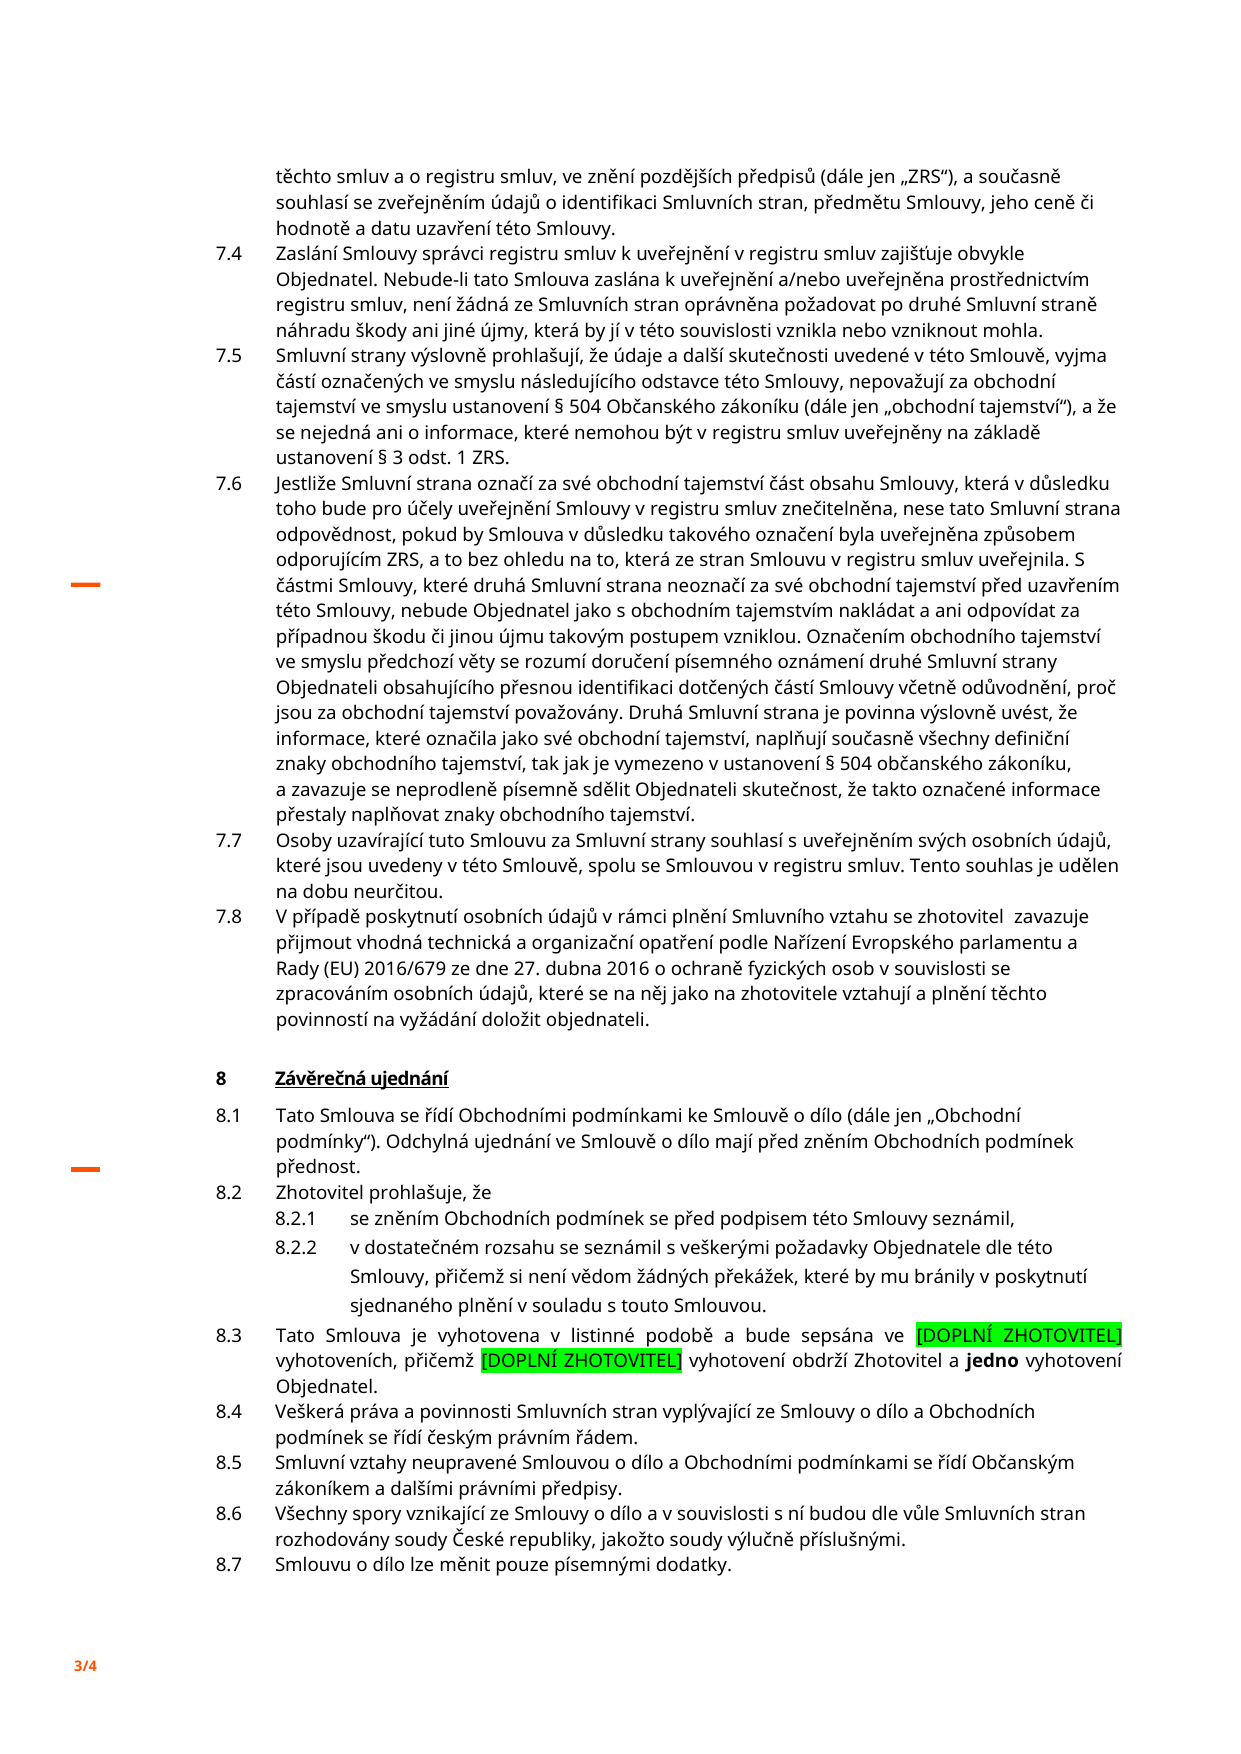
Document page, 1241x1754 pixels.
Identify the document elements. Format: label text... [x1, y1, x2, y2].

subtitle Tato Smlouva se řídí Obchodními podmínkami ke Smlouvě o dílo (dále jen „Obchodní podmínky“). Odchylná ujednání ve Smlouvě o dílo mají před zněním Obchodních podmínek přednost. [216, 1103, 1122, 1179]
subtitle Smlouvu o dílo lze měnit pouze písemnými dodatky. [216, 1552, 1122, 1577]
subtitle Jestliže Smluvní strana označí za své obchodní tajemství část obsahu Smlouvy, která v důsledku toho bude pro účely uveřejnění Smlouvy v registru smluv znečitelněna, nese tato Smluvní strana odpovědnost, pokud by Smlouva v důsledku takového označení byla uveřejněna způsobem odporujícím ZRS, a to bez ohledu na to, která ze stran Smlouvu v registru smluv uveřejnila. S částmi Smlouvy, které druhá Smluvní strana neoznačí za své obchodní tajemství před uzavřením této Smlouvy, nebude Objednatel jako s obchodním tajemstvím nakládat a ani odpovídat za případnou škodu či jinou újmu takovým postupem vzniklou. Označením obchodního tajemství ve smyslu předchozí věty se rozumí doručení písemného oznámení druhé Smluvní strany Objednateli obsahujícího přesnou identifikaci dotčených částí Smlouvy včetně odůvodnění, proč jsou za obchodní tajemství považovány. Druhá Smluvní strana je povinna výslovně uvést, že informace, které označila jako své obchodní tajemství, naplňují současně všechny definiční znaky obchodního tajemství, tak jak je vymezeno v ustanovení § 504 občanského zákoníku, a zavazuje se neprodleně písemně sdělit Objednateli skutečnost, že takto označené informace přestaly naplňovat znaky obchodního tajemství. [216, 470, 1122, 827]
subtitle Osoby uzavírající tuto Smlouvu za Smluvní strany souhlasí s uveřejněním svých osobních údajů, které jsou uvedeny v této Smlouvě, spolu se Smlouvou v registru smluv. Tento souhlas je udělen na dobu neurčitou. [216, 827, 1122, 904]
subtitle Zaslání Smlouvy správci registru smluv k uveřejnění v registru smluv zajišťuje obvykle Objednatel. Nebude-li tato Smlouva zaslána k uveřejnění a/nebo uveřejněna prostřednictvím registru smluv, není žádná ze Smluvních stran oprávněna požadovat po druhé Smluvní straně náhradu škody ani jiné újmy, která by jí v této souvislosti vznikla nebo vzniknout mohla. [216, 240, 1122, 342]
subtitle v dostatečném rozsahu se seznámil s veškerými požadavky Objednatele dle této Smlouvy, přičemž si není vědom žádných překážek, které by mu bránily v poskytnutí sjednaného plnění v souladu s touto Smlouvou. [275, 1234, 1122, 1318]
subtitle Smluvní strany výslovně prohlašují, že údaje a další skutečnosti uvedené v této Smlouvě, vyjma částí označených ve smyslu následujícího odstavce této Smlouvy, nepovažují za obchodní tajemství ve smyslu ustanovení § 504 Občanského zákoníku (dále jen „obchodní tajemství“), a že se nejedná ani o informace, které nemohou být v registru smluv uveřejněny na základě ustanovení § 3 odst. 1 ZRS. [216, 342, 1122, 470]
subtitle Závěrečná ujednání [216, 1065, 1122, 1090]
subtitle se zněním Obchodních podmínek se před podpisem této Smlouvy seznámil, [275, 1205, 1122, 1230]
subtitle Tato Smlouva je vyhotovena v listinné podobě a bude sepsána ve [DOPLNÍ ZHOTOVITEL] vyhotoveních, přičemž [DOPLNÍ ZHOTOVITEL] vyhotovení obdrží Zhotovitel a jedno vyhotovení Objednatel. [216, 1322, 1122, 1398]
subtitle Zhotovitel prohlašuje, že [216, 1179, 1122, 1205]
subtitle Smluvní vztahy neupravené Smlouvou o dílo a Obchodními podmínkami se řídí Občanským zákoníkem a dalšími právními předpisy. [216, 1449, 1122, 1501]
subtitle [216, 164, 1122, 240]
subtitle Veškerá práva a povinnosti Smluvních stran vyplývající ze Smlouvy o dílo a Obchodních podmínek se řídí českým právním řádem. [216, 1398, 1122, 1449]
subtitle V případě poskytnutí osobních údajů v rámci plnění Smluvního vztahu se zhotovitel zavazuje přijmout vhodná technická a organizační opatření podle Nařízení Evropského parlamentu a Rady (EU) 2016/679 ze dne 27. dubna 2016 o ochraně fyzických osob v souvislosti se zpracováním osobních údajů, které se na něj jako na zhotovitele vztahují a plnění těchto povinností na vyžádání doložit objednateli. [216, 904, 1122, 1031]
subtitle Všechny spory vznikající ze Smlouvy o dílo a v souvislosti s ní budou dle vůle Smluvních stran rozhodovány soudy České republiky, jakožto soudy výlučně příslušnými. [216, 1501, 1122, 1552]
